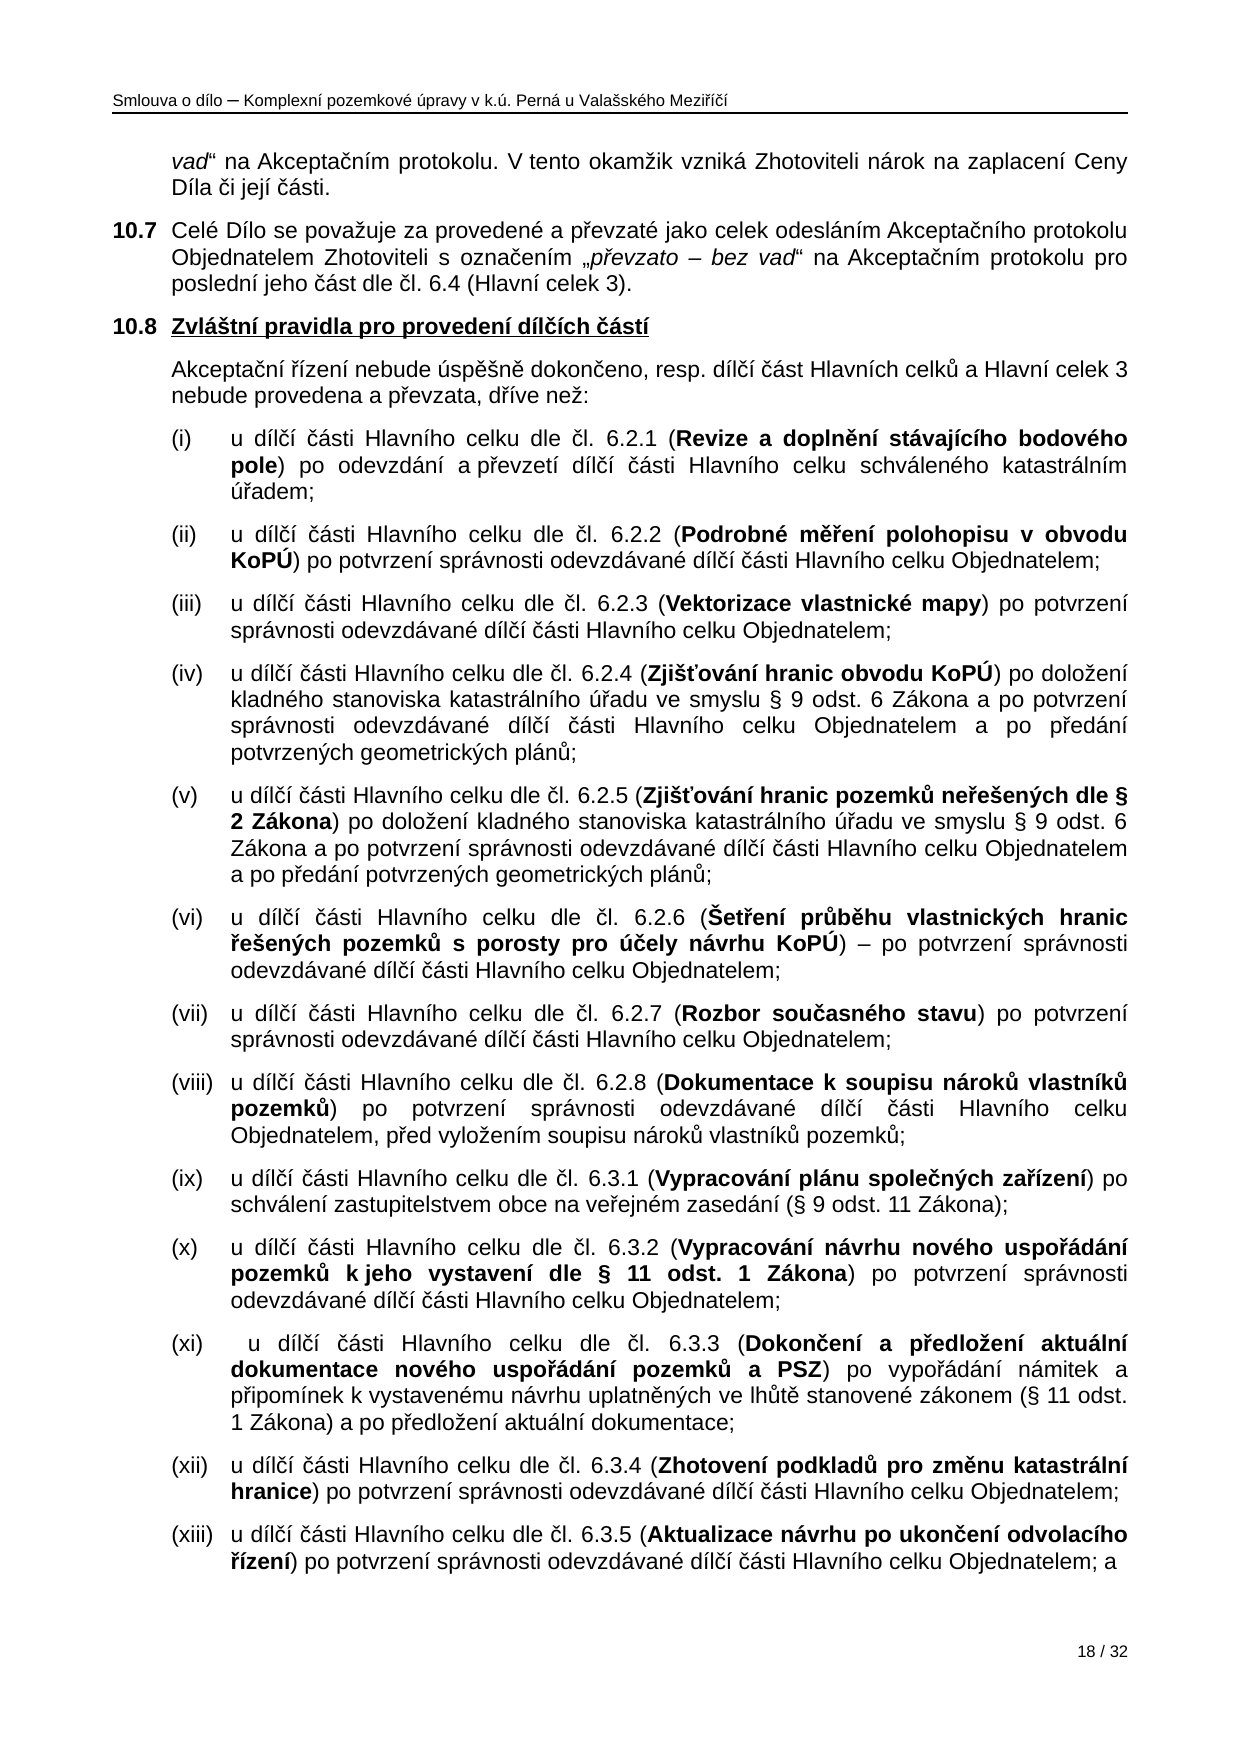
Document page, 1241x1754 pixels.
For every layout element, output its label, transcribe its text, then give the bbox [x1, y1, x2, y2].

list u dílčí části Hlavního celku dle čl. 6.2.7 (Rozbor současného stavu) po potvrzení správnosti odevzdávané dílčí části Hlavního celku Objednatelem; [171, 999, 1128, 1052]
list u dílčí části Hlavního celku dle čl. 6.2.4 (Zjišťování hranic obvodu KoPÚ) po doložení kladného stanoviska katastrálního úřadu ve smyslu § 9 odst. 6 Zákona a po potvrzení správnosti odevzdávané dílčí části Hlavního celku Objednatelem a po předání potvrzených geometrických plánů; [171, 660, 1128, 765]
text Celé Dílo se považuje za provedené a převzaté jako celek odesláním Akceptačního protokolu Objednatelem Zhotoviteli s označením „převzato – bez vad“ na Akceptačním protokolu pro poslední jeho část dle čl. 6.4 (Hlavní celek 3). [112, 217, 1128, 296]
list u dílčí části Hlavního celku dle čl. 6.2.1 (Revize a doplnění stávajícího bodového pole) po odevzdání a převzetí dílčí části Hlavního celku schváleného katastrálním úřadem; [171, 425, 1128, 504]
text Zvláštní pravidla pro provedení dílčích částí [112, 313, 1128, 339]
list u dílčí části Hlavního celku dle čl. 6.2.5 (Zjišťování hranic pozemků neřešených dle § 2 Zákona) po doložení kladného stanoviska katastrálního úřadu ve smyslu § 9 odst. 6 Zákona a po potvrzení správnosti odevzdávané dílčí části Hlavního celku Objednatelem a po předání potvrzených geometrických plánů; [171, 782, 1128, 887]
list u dílčí části Hlavního celku dle čl. 6.3.4 (Zhotovení podkladů pro změnu katastrální hranice) po potvrzení správnosti odevzdávané dílčí části Hlavního celku Objednatelem; [171, 1452, 1128, 1504]
list u dílčí části Hlavního celku dle čl. 6.3.3 (Dokončení a předložení aktuální dokumentace nového uspořádání pozemků a PSZ) po vypořádání námitek a připomínek k vystavenému návrhu uplatněných ve lhůtě stanovené zákonem (§ 11 odst. 1 Zákona) a po předložení aktuální dokumentace; [171, 1330, 1128, 1435]
list u dílčí části Hlavního celku dle čl. 6.2.2 (Podrobné měření polohopisu v obvodu KoPÚ) po potvrzení správnosti odevzdávané dílčí části Hlavního celku Objednatelem; [171, 521, 1128, 574]
list u dílčí části Hlavního celku dle čl. 6.2.8 (Dokumentace k soupisu nároků vlastníků pozemků) po potvrzení správnosti odevzdávané dílčí části Hlavního celku Objednatelem, před vyložením soupisu nároků vlastníků pozemků; [171, 1069, 1128, 1148]
list u dílčí části Hlavního celku dle čl. 6.3.5 (Aktualizace návrhu po ukončení odvolacího řízení) po potvrzení správnosti odevzdávané dílčí části Hlavního celku Objednatelem; a [171, 1521, 1128, 1574]
list u dílčí části Hlavního celku dle čl. 6.2.6 (Šetření průběhu vlastnických hranic řešených pozemků s porosty pro účely návrhu KoPÚ) – po potvrzení správnosti odevzdávané dílčí části Hlavního celku Objednatelem; [171, 904, 1128, 983]
list u dílčí části Hlavního celku dle čl. 6.2.3 (Vektorizace vlastnické mapy) po potvrzení správnosti odevzdávané dílčí části Hlavního celku Objednatelem; [171, 590, 1128, 643]
list u dílčí části Hlavního celku dle čl. 6.3.1 (Vypracování plánu společných zařízení) po schválení zastupitelstvem obce na veřejném zasedání (§ 9 odst. 11 Zákona); [171, 1165, 1128, 1217]
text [112, 148, 1128, 200]
list Akceptační řízení nebude úspěšně dokončeno, resp. dílčí část Hlavních celků a Hlavní celek 3 nebude provedena a převzata, dříve než: [171, 356, 1128, 408]
list u dílčí části Hlavního celku dle čl. 6.3.2 (Vypracování návrhu nového uspořádání pozemků k jeho vystavení dle § 11 odst. 1 Zákona) po potvrzení správnosti odevzdávané dílčí části Hlavního celku Objednatelem; [171, 1234, 1128, 1313]
